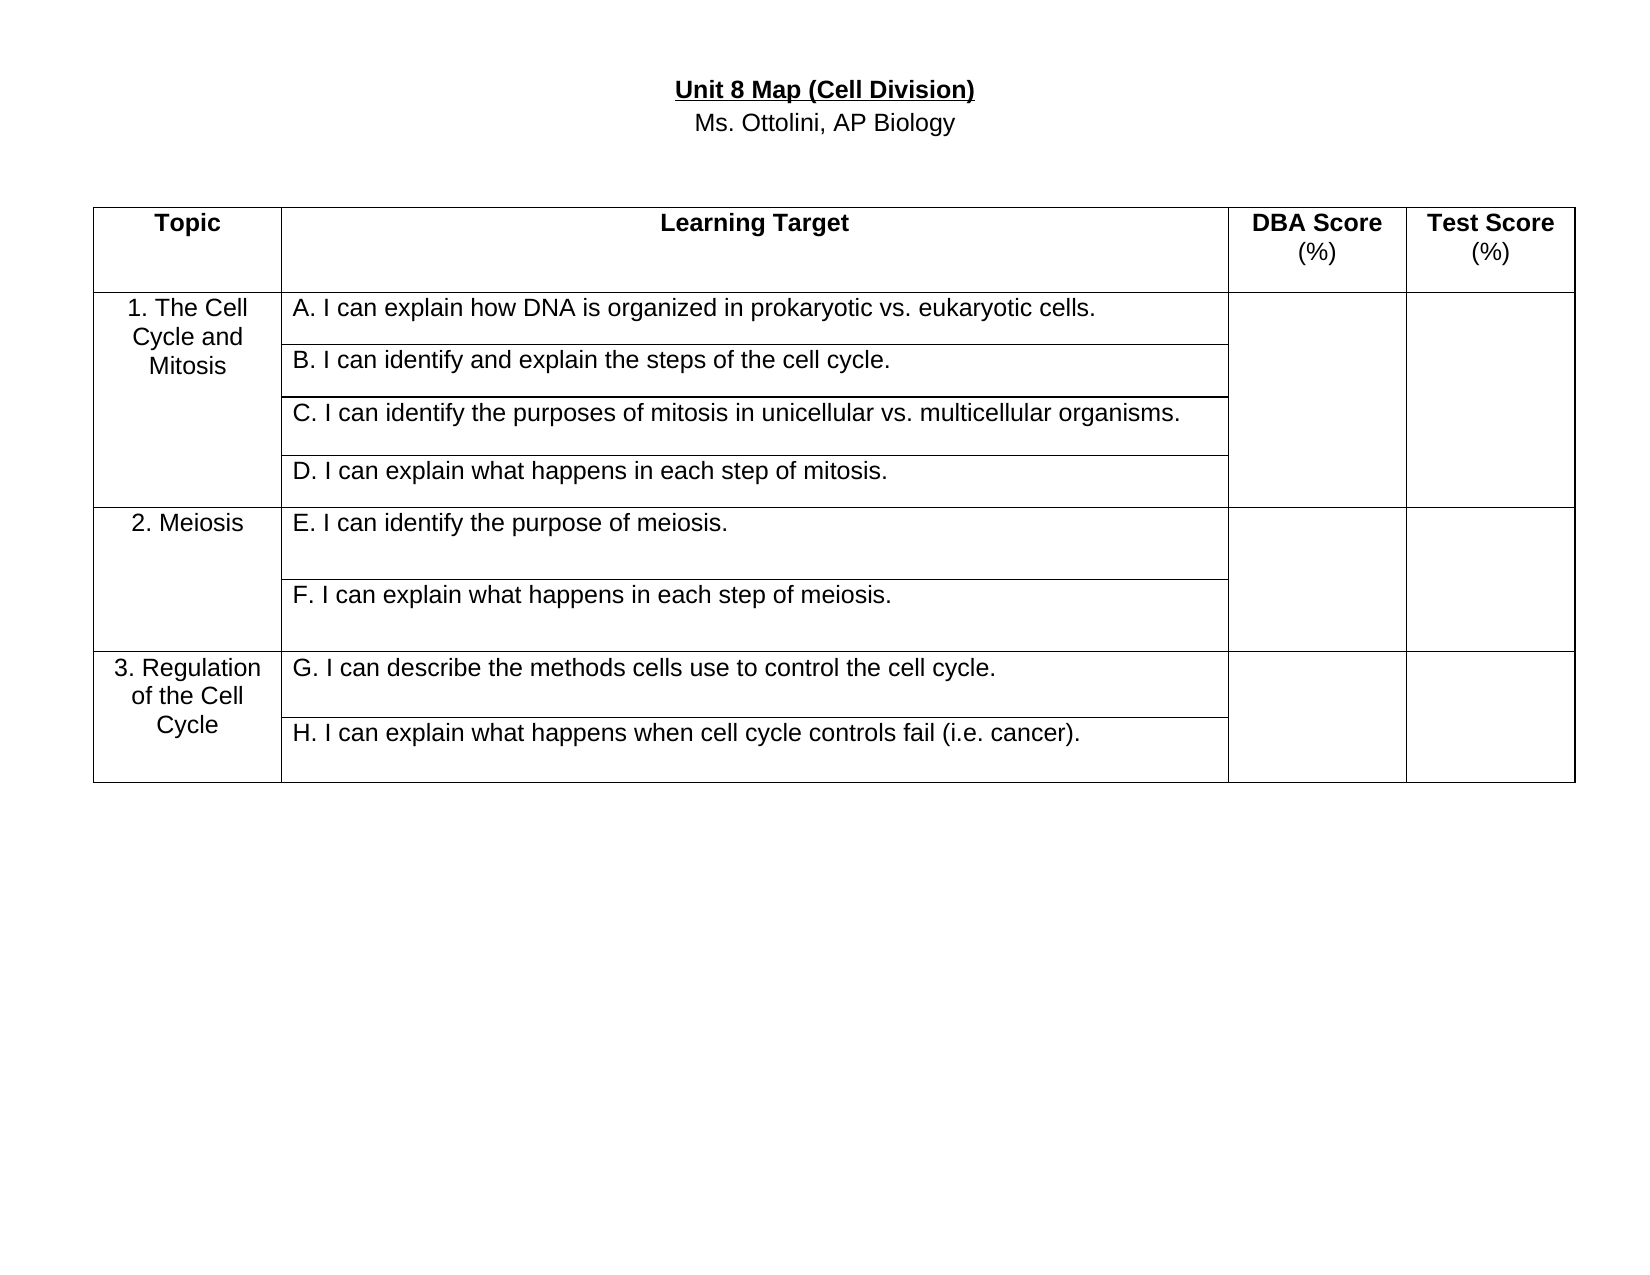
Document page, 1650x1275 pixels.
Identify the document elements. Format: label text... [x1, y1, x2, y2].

table_cell H. I can explain what happens when cell cycle controls fail (i.e. cancer). [282, 718, 1228, 782]
table_cell D. I can explain what happens in each step of mitosis. [282, 456, 1228, 507]
table_cell F. I can explain what happens in each step of meiosis. [282, 580, 1228, 651]
table_cell [1407, 508, 1574, 651]
table_cell A. I can explain how DNA is organized in prokaryotic vs. eukaryotic cells. [282, 293, 1228, 344]
table_cell E. I can identify the purpose of meiosis. [282, 508, 1228, 579]
table_cell [1229, 652, 1406, 782]
table_cell [1407, 652, 1574, 782]
table_cell [1229, 293, 1406, 507]
text Ms. Ottolini, AP Biology [75, 108, 1575, 137]
table_cell 1. The Cell Cycle and Mitosis [94, 293, 281, 507]
table_cell 2. Meiosis [94, 508, 281, 651]
text Unit 8 Map (Cell Division) [75, 75, 1575, 104]
table_cell G. I can describe the methods cells use to control the cell cycle. [282, 652, 1228, 717]
table_cell C. I can identify the purposes of mitosis in unicellular vs. multicellular organisms. [282, 398, 1228, 455]
table_cell B. I can identify and explain the steps of the cell cycle. [282, 345, 1228, 396]
table_header Topic [94, 208, 281, 292]
table_cell 3. Regulation of the Cell Cycle [94, 652, 281, 782]
table_header DBA Score (%) [1229, 208, 1406, 292]
table_cell [1407, 293, 1574, 507]
table_header Test Score (%) [1407, 208, 1574, 292]
table_header Learning Target [282, 208, 1228, 292]
table_cell [1229, 508, 1406, 651]
